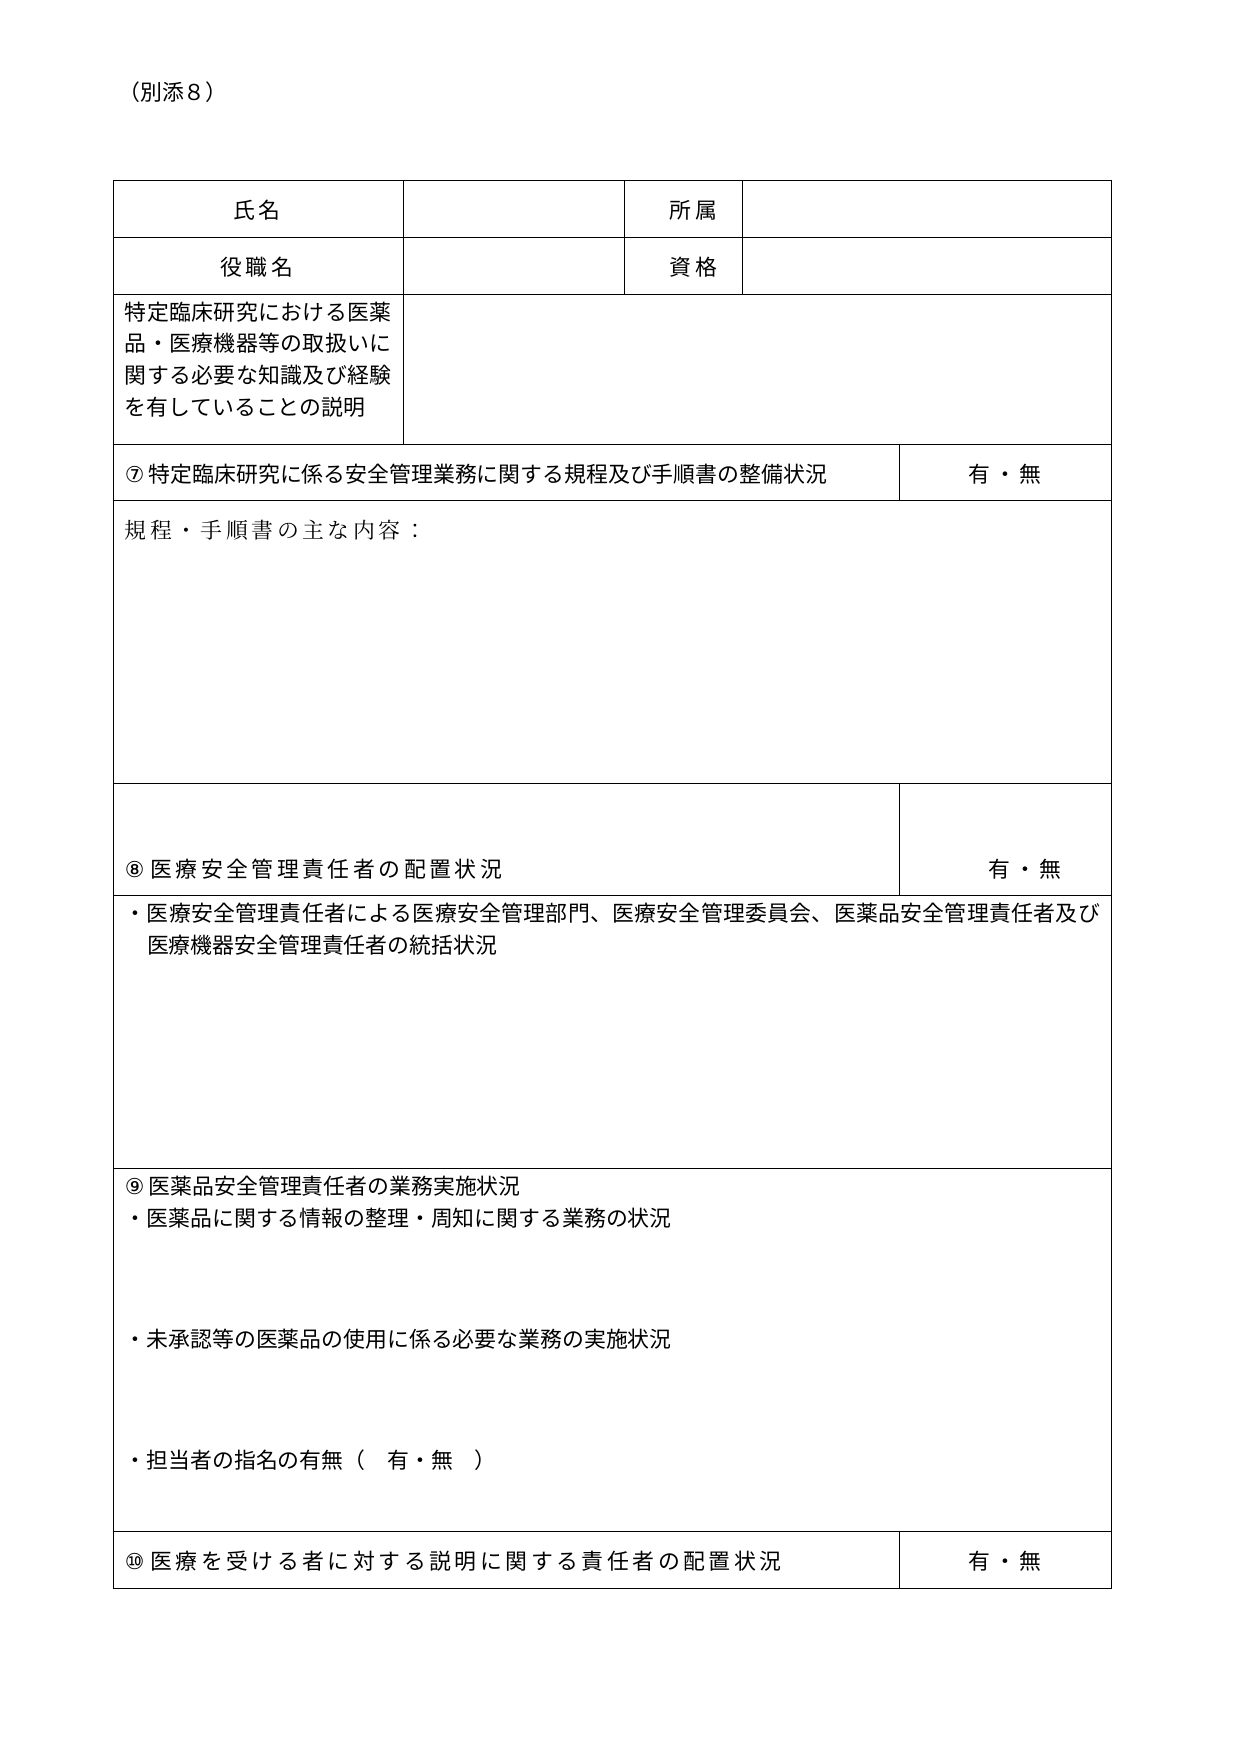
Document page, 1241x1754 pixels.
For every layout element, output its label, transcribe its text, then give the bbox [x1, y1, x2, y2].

table_cell 有・無 [900, 1532, 1111, 1588]
table_cell [743, 181, 1111, 237]
table_cell ⑩医療を受ける者に対する説明に関する責任者の配置状況 [114, 1532, 899, 1588]
table_cell 氏名 [114, 181, 403, 237]
table_cell 有・無 [900, 445, 1111, 500]
table_cell ⑦特定臨床研究に係る安全管理業務に関する規程及び手順書の整備状況 [114, 445, 899, 500]
table_cell 規程・手順書の主な内容： [114, 501, 1111, 783]
table_cell 資格 [625, 238, 742, 293]
table_cell 所属 [625, 181, 742, 237]
table_cell [404, 238, 624, 293]
table_cell ⑨医薬品安全管理責任者の業務実施状況 ・医薬品に関する情報の整理・周知に関する業務の状況 ・未承認等の医薬品の使用に係る必要な業務の実施状況 ・担当者の指名の有無（ 有・無 ） [114, 1169, 1111, 1531]
table_cell ⑧医療安全管理責任者の配置状況 [114, 784, 899, 895]
table_cell ・医療安全管理責任者による医療安全管理部門、医療安全管理委員会、医薬品安全管理責任者及び医療機器安全管理責任者の統括状況 [114, 896, 1111, 1168]
table_cell [743, 238, 1111, 293]
table_cell [404, 181, 624, 237]
table_cell 有・無 [900, 784, 1111, 895]
table_cell [404, 295, 1111, 443]
table_cell 特定臨床研究における医薬品・医療機器等の取扱いに関する必要な知識及び経験を有していることの説明 [114, 295, 403, 443]
table_cell 役職名 [114, 238, 403, 293]
